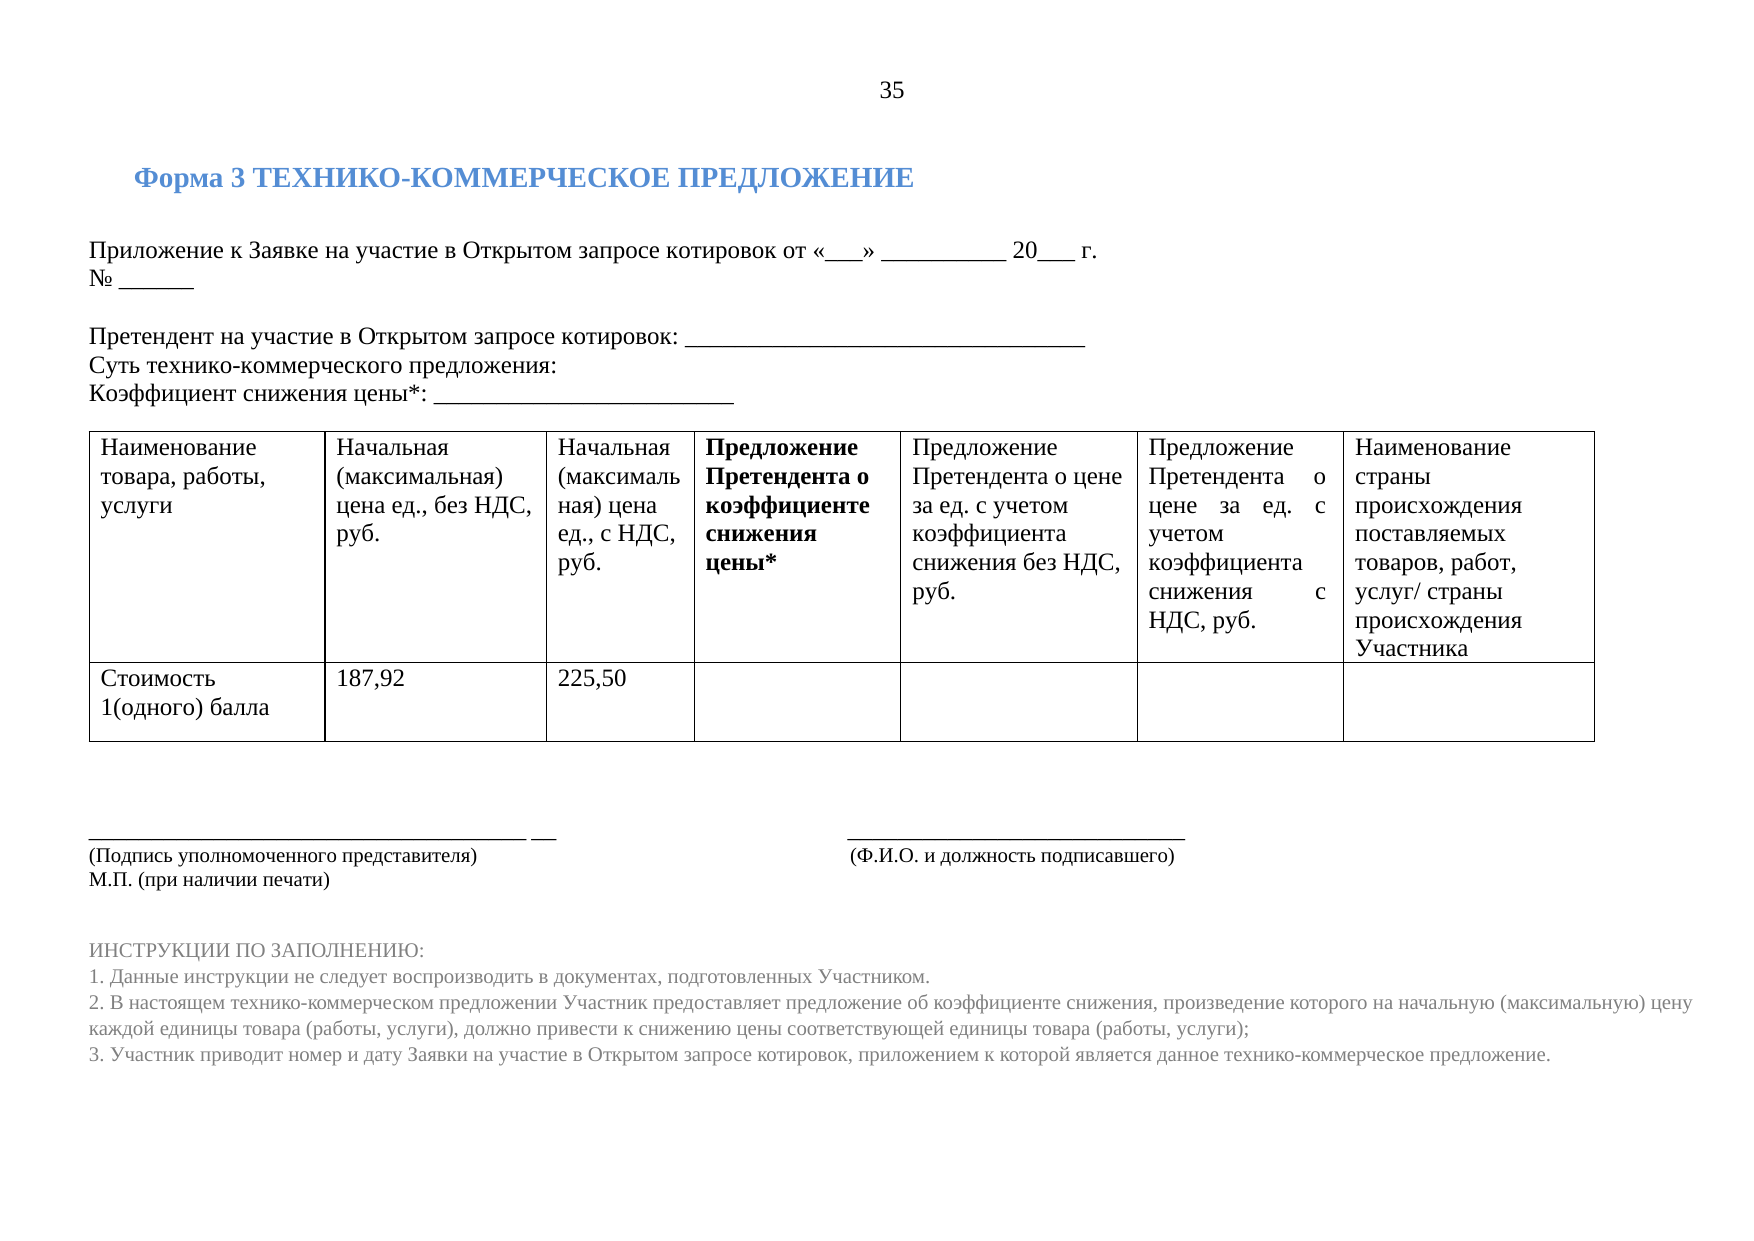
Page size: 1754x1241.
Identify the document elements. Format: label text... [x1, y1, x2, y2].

table_cell 187,92 [326, 663, 546, 741]
table_header Начальная (максимальная) цена ед., без НДС, руб. [326, 432, 546, 662]
text М.П. (при наличии печати) [89, 867, 1695, 891]
table_header Предложение Претендента о цене за ед. с учетом коэффициента снижения без НДС, руб. [901, 432, 1137, 662]
table_header Предложение Претендента о коэффициенте снижения цены* [695, 432, 900, 662]
table_cell Стоимость 1(одного) балла [90, 663, 324, 741]
table_header Начальная (максимальная) цена ед., с НДС, руб. [547, 432, 694, 662]
table_header Наименование товара, работы, услуги [90, 432, 324, 662]
text (Подпись уполномоченного представителя) (Ф.И.О. и должность подписавшего) [89, 843, 1695, 867]
text 3. Участник приводит номер и дату Заявки на участие в Открытом запросе котировок, приложением к которой является данное технико-коммерческое предложение. [89, 1041, 1695, 1066]
text Приложение к Заявке на участие в Открытом запросе котировок от «___» __________ 20___ г. [89, 235, 1695, 263]
text Форма 3 ТЕХНИКО-КОММЕРЧЕСКОЕ ПРЕДЛОЖЕНИЕ [134, 160, 1695, 193]
text Коэффициент снижения цены*: ________________________ [89, 378, 1695, 407]
text № ______ [89, 263, 1695, 292]
table_cell [1138, 663, 1343, 741]
table_header Предложение Претендента о цене за ед. с учетом коэффициента снижения с НДС, руб. [1138, 432, 1343, 662]
table_cell 225,50 [547, 663, 694, 741]
table_cell [695, 663, 900, 741]
text 2. В настоящем технико-коммерческом предложении Участник предоставляет предложение об коэффициенте снижения, произведение которого на начальную (максимальную) цену каждой единицы товара (работы, услуги), должно привести к снижению цены соответствующей единицы товара (работы, услуги); [89, 989, 1695, 1039]
table_cell [901, 663, 1137, 741]
text 1. Данные инструкции не следует воспроизводить в документах, подготовленных Участником. [89, 964, 1695, 988]
text ИНСТРУКЦИИ ПО ЗАПОЛНЕНИЮ: [89, 938, 1695, 962]
table_cell [1344, 663, 1594, 741]
text Суть технико-коммерческого предложения: [89, 350, 1695, 378]
text ___________________________________ __ ___________________________ [89, 814, 1695, 843]
table_header Наименование страны происхождения поставляемых товаров, работ, услуг/ страны происхождения Участника [1344, 432, 1594, 662]
text Претендент на участие в Открытом запросе котировок: ________________________________ [89, 321, 1695, 350]
